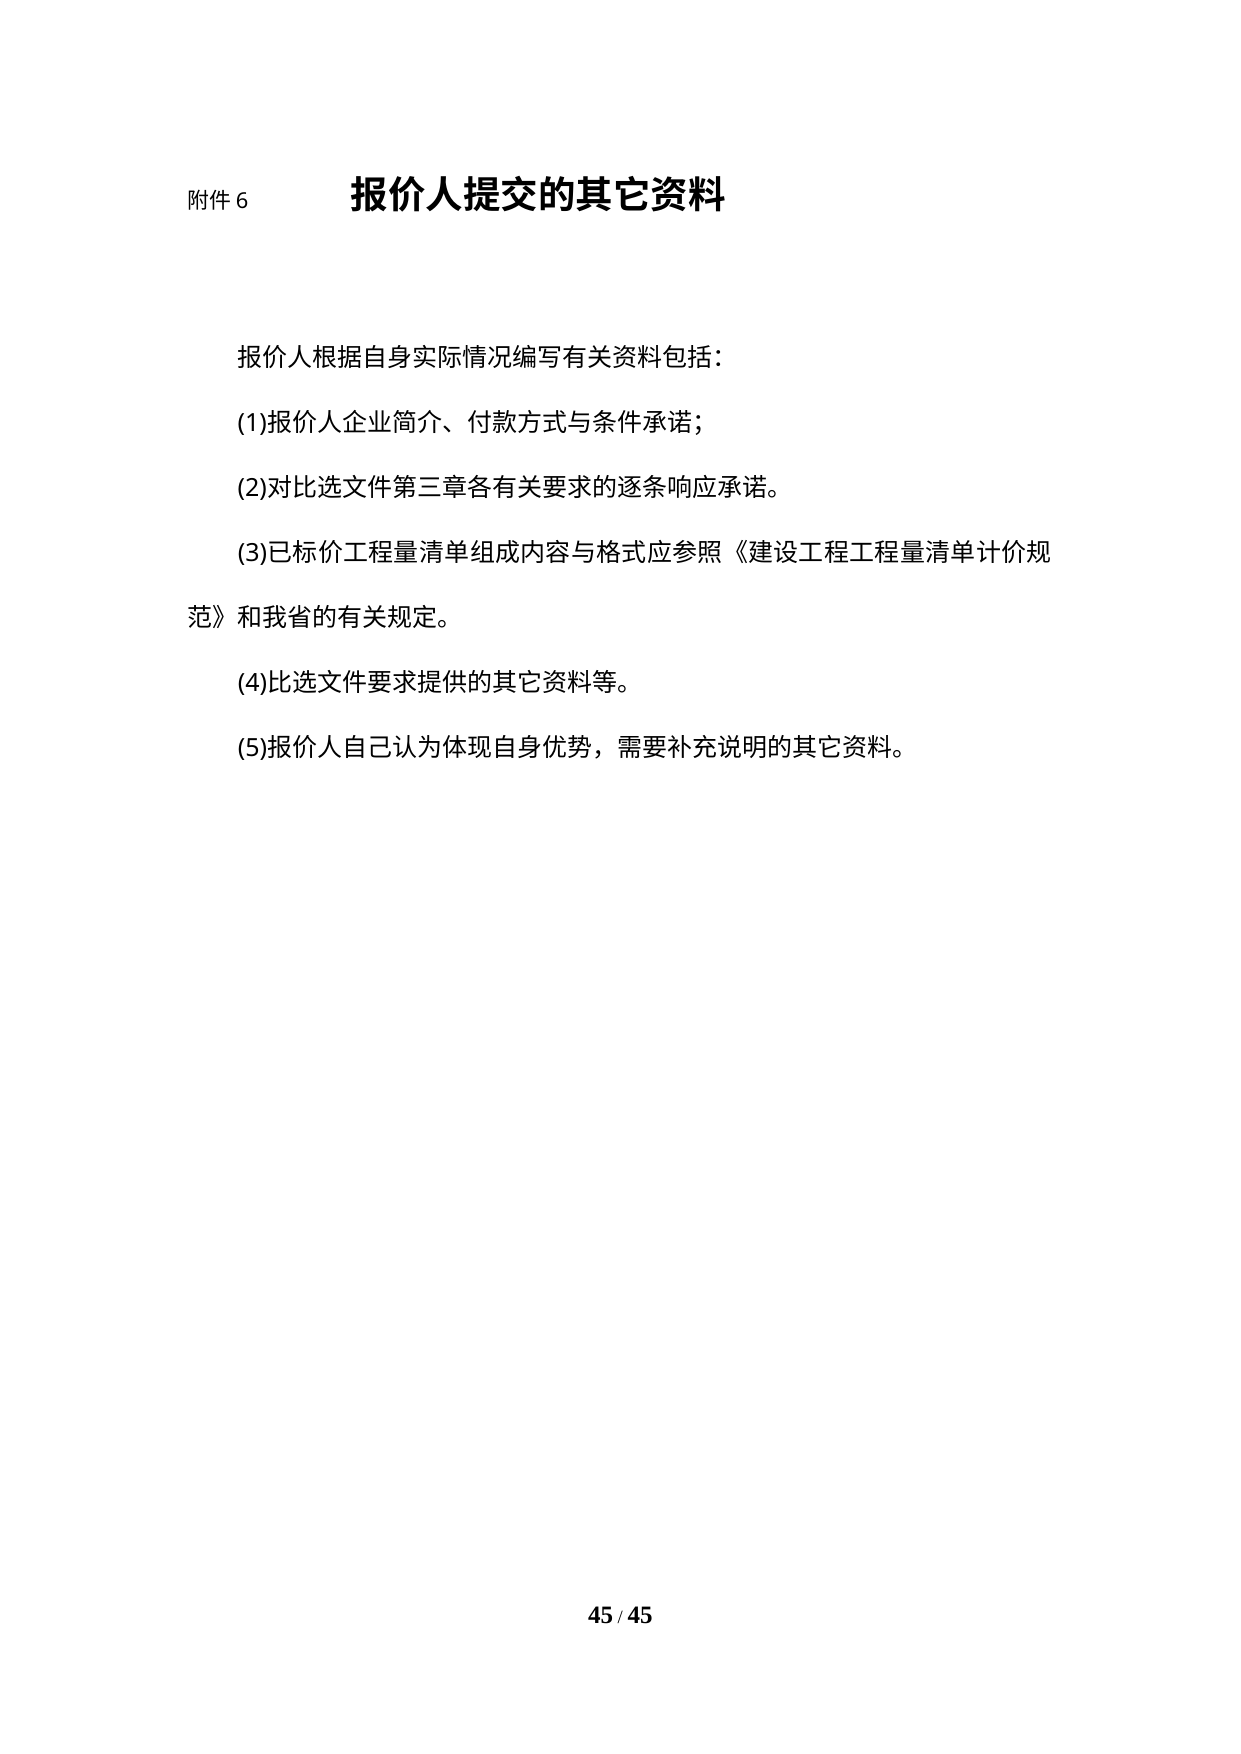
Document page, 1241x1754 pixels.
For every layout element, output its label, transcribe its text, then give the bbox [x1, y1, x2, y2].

text (2)对比选文件第三章各有关要求的逐条响应承诺。 [187, 453, 1053, 518]
text (5)报价人自己认为体现自身优势，需要补充说明的其它资料。 [187, 713, 1053, 778]
text 报价人根据自身实际情况编写有关资料包括： [187, 323, 1053, 388]
text (1)报价人企业简介、付款方式与条件承诺； [187, 388, 1053, 453]
text (3)已标价工程量清单组成内容与格式应参照《建设工程工程量清单计价规范》和我省的有关规定。 [187, 518, 1053, 648]
text 附件6 报价人提交的其它资料 [187, 160, 1053, 225]
text (4)比选文件要求提供的其它资料等。 [187, 648, 1053, 713]
